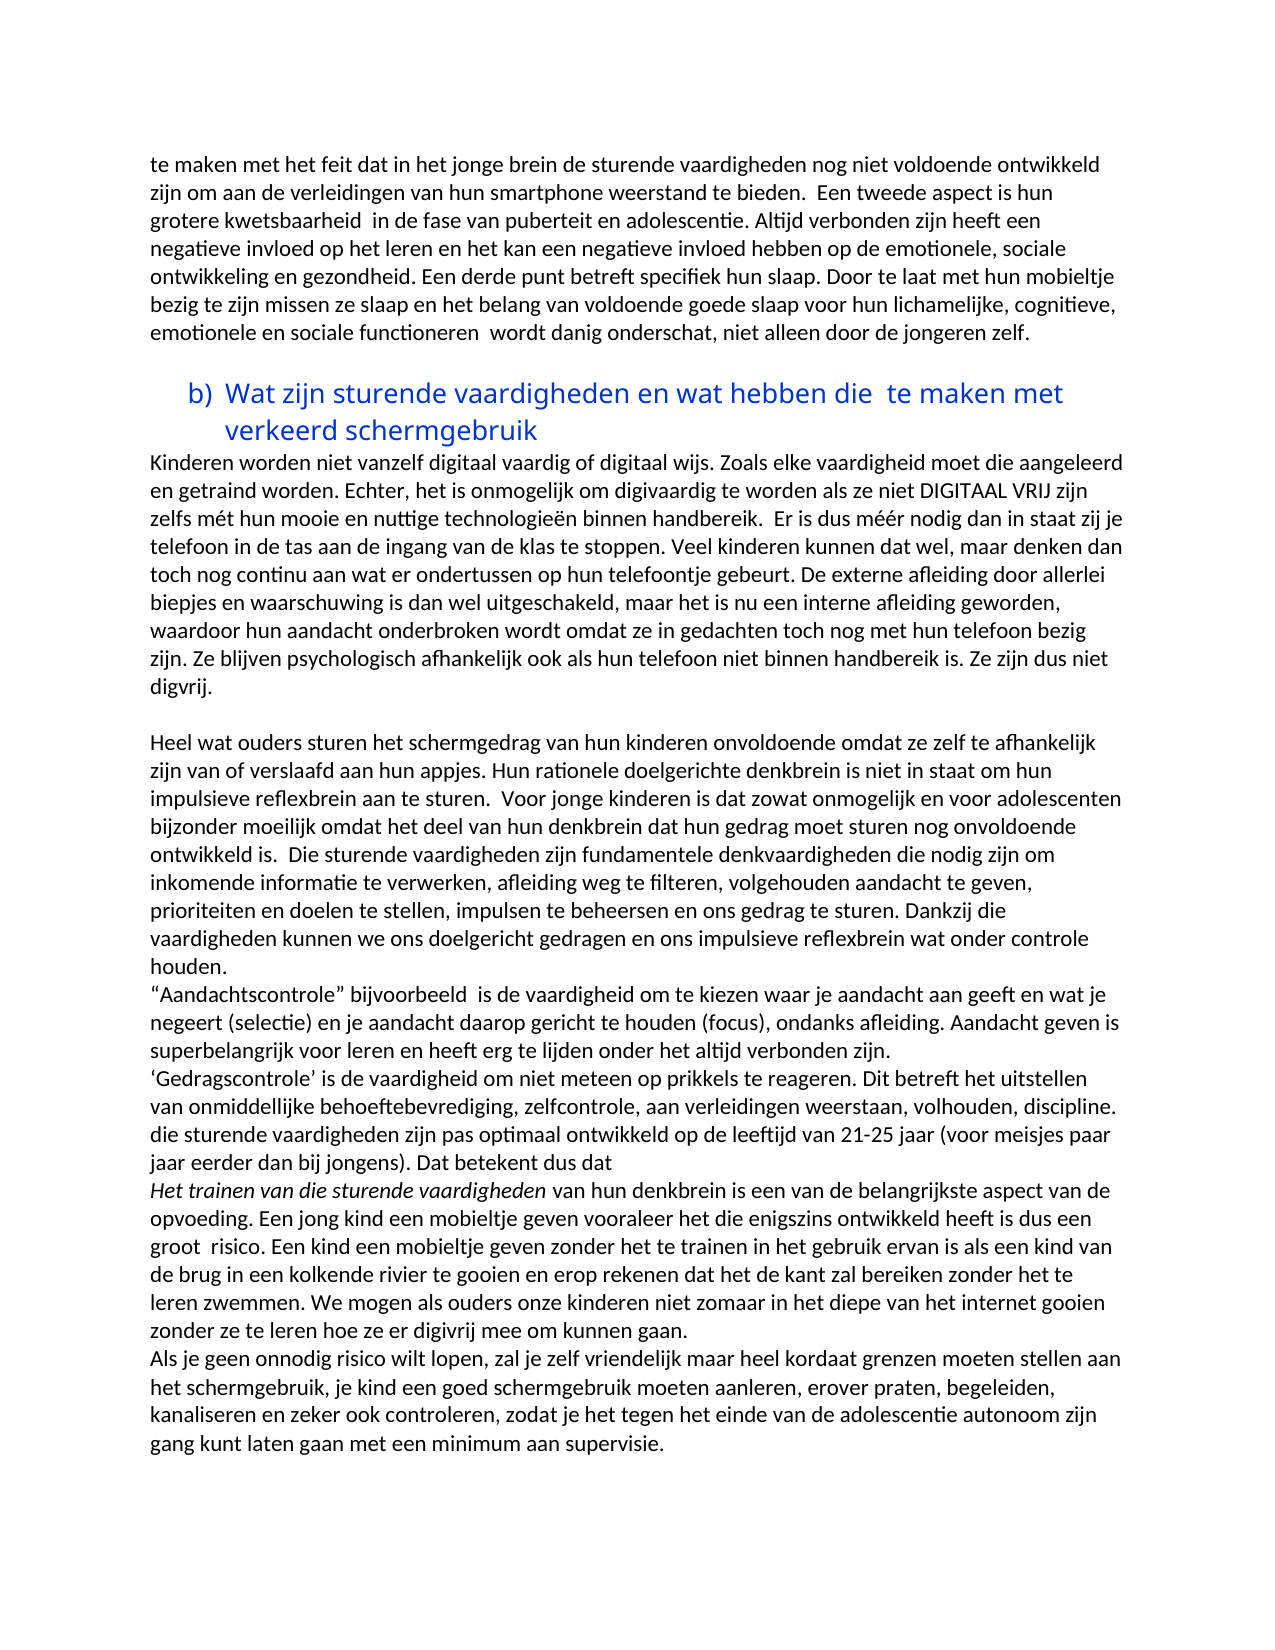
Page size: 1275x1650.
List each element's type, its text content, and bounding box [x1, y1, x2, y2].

text Het trainen van die sturende vaardigheden van hun denkbrein is een van de belangrijkste aspect van de opvoeding. Een jong kind een mobieltje geven vooraleer het die enigszins ontwikkeld heeft is dus een groot risico. Een kind een mobieltje geven zonder het te trainen in het gebruik ervan is als een kind van de brug in een kolkende rivier te gooien en erop rekenen dat het de kant zal bereiken zonder het te leren zwemmen. We mogen als ouders onze kinderen niet zomaar in het diepe van het internet gooien zonder ze te leren hoe ze er digivrij mee om kunnen gaan. [150, 1176, 1125, 1344]
text ‘Gedragscontrole’ is de vaardigheid om niet meteen op prikkels te reageren. Dit betreft het uitstellen van onmiddellijke behoeftebevrediging, zelfcontrole, aan verleidingen weerstaan, volhouden, discipline. [150, 1064, 1125, 1120]
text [150, 150, 1125, 346]
text “Aandachtscontrole” bijvoorbeeld is de vaardigheid om te kiezen waar je aandacht aan geeft en wat je negeert (selectie) en je aandacht daarop gericht te houden (focus), ondanks afleiding. Aandacht geven is superbelangrijk voor leren en heeft erg te lijden onder het altijd verbonden zijn. [150, 980, 1125, 1064]
text Heel wat ouders sturen het schermgedrag van hun kinderen onvoldoende omdat ze zelf te afhankelijk zijn van of verslaafd aan hun appjes. Hun rationele doelgerichte denkbrein is niet in staat om hun impulsieve reflexbrein aan te sturen. Voor jonge kinderen is dat zowat onmogelijk en voor adolescenten bijzonder moeilijk omdat het deel van hun denkbrein dat hun gedrag moet sturen nog onvoldoende ontwikkeld is. Die sturende vaardigheden zijn fundamentele denkvaardigheden die nodig zijn om inkomende informatie te verwerken, afleiding weg te filteren, volgehouden aandacht te geven, prioriteiten en doelen te stellen, impulsen te beheersen en ons gedrag te sturen. Dankzij die vaardigheden kunnen we ons doelgericht gedragen en ons impulsieve reflexbrein wat onder controle houden. [150, 728, 1125, 980]
text Als je geen onnodig risico wilt lopen, zal je zelf vriendelijk maar heel kordaat grenzen moeten stellen aan het schermgebruik, je kind een goed schermgebruik moeten aanleren, erover praten, begeleiden, kanaliseren en zeker ook controleren, zodat je het tegen het einde van de adolescentie autonoom zijn gang kunt laten gaan met een minimum aan supervisie. [150, 1344, 1125, 1457]
text die sturende vaardigheden zijn pas optimaal ontwikkeld op de leeftijd van 21-25 jaar (voor meisjes paar jaar eerder dan bij jongens). Dat betekent dus dat [150, 1120, 1125, 1176]
text Kinderen worden niet vanzelf digitaal vaardig of digitaal wijs. Zoals elke vaardigheid moet die aangeleerd en getraind worden. Echter, het is onmogelijk om digivaardig te worden als ze niet DIGITAAL VRIJ zijn zelfs mét hun mooie en nuttige technologieën binnen handbereik. Er is dus méér nodig dan in staat zij je telefoon in de tas aan de ingang van de klas te stoppen. Veel kinderen kunnen dat wel, maar denken dan toch nog continu aan wat er ondertussen op hun telefoontje gebeurt. De externe afleiding door allerlei biepjes en waarschuwing is dan wel uitgeschakeld, maar het is nu een interne afleiding geworden, waardoor hun aandacht onderbroken wordt omdat ze in gedachten toch nog met hun telefoon bezig zijn. Ze blijven psychologisch afhankelijk ook als hun telefoon niet binnen handbereik is. Ze zijn dus niet digvrij. [150, 448, 1125, 700]
subtitle Wat zijn sturende vaardigheden en wat hebben die te maken met verkeerd schermgebruik [187, 374, 1125, 448]
